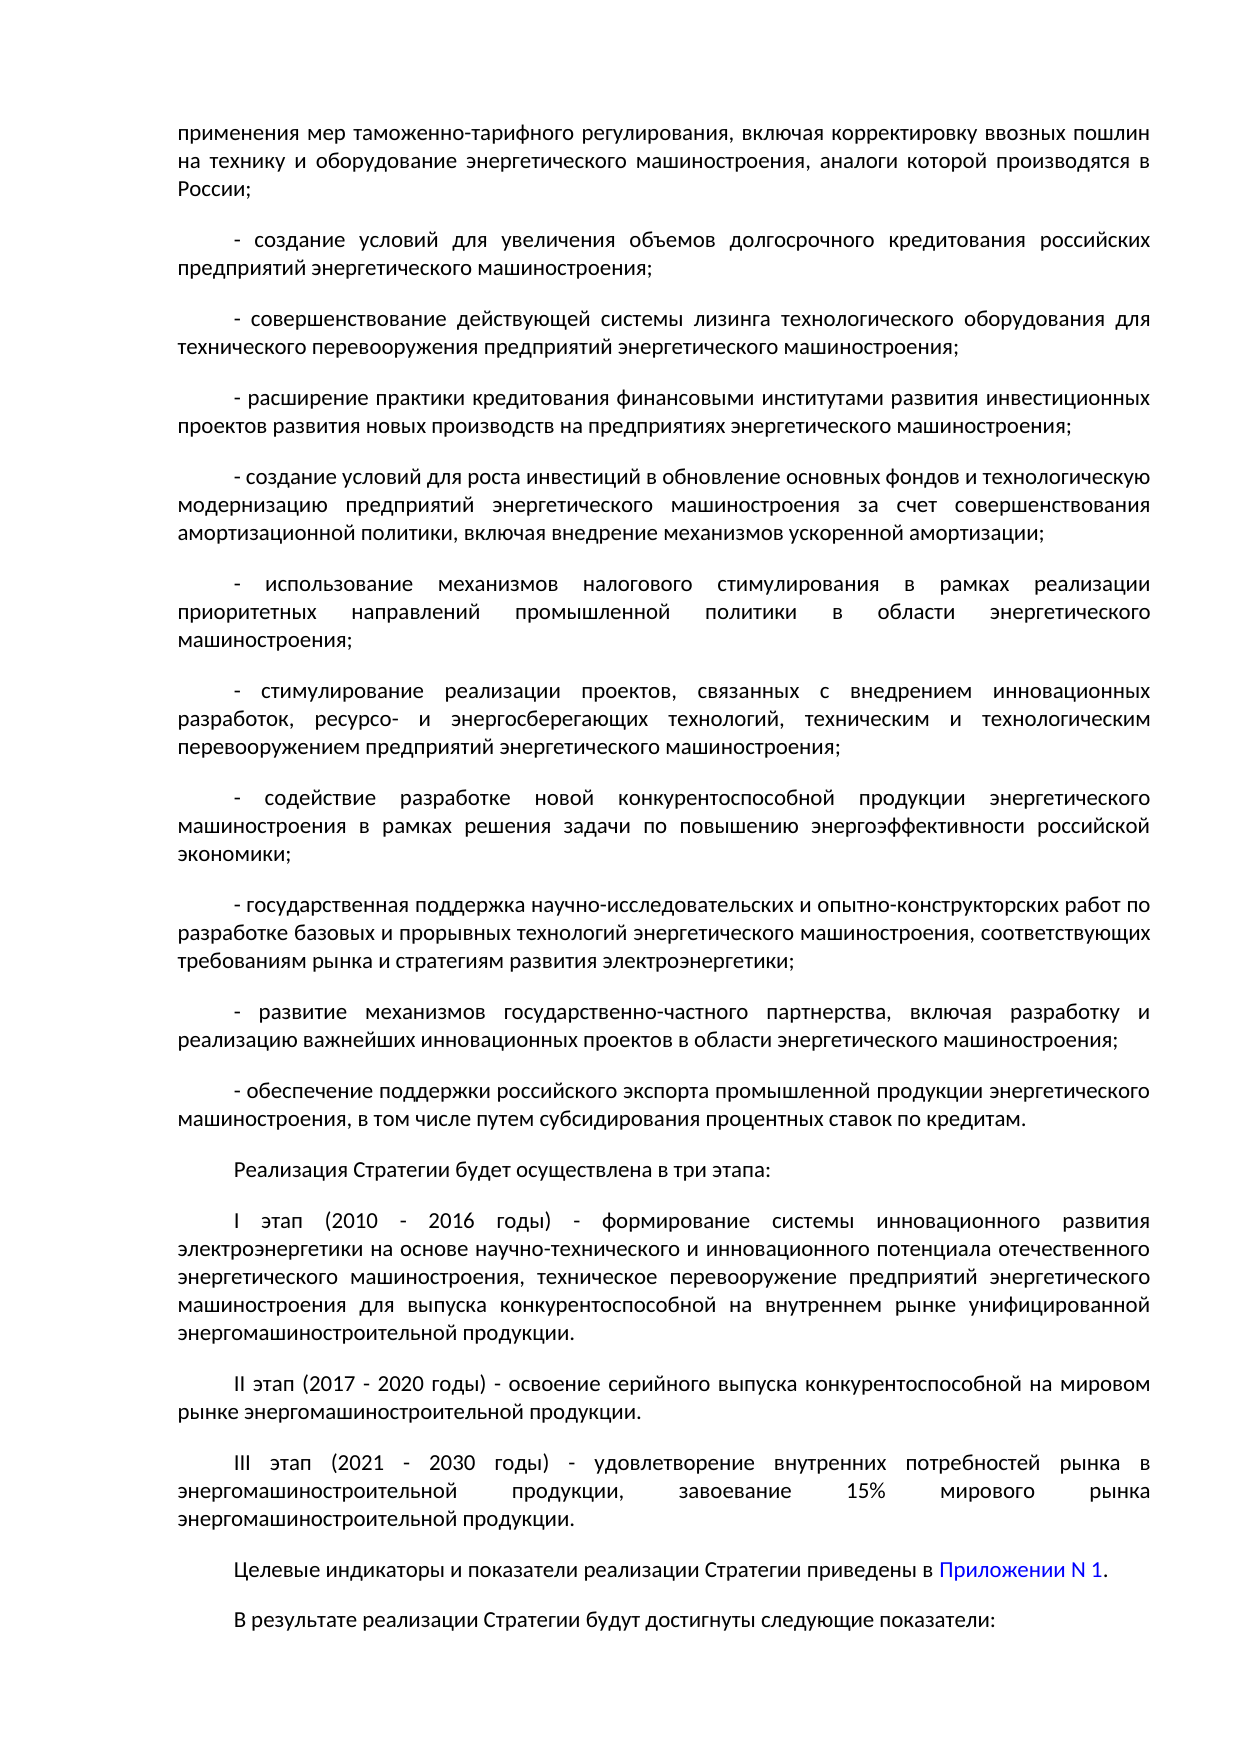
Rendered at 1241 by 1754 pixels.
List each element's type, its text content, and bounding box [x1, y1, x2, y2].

text Целевые индикаторы и показатели реализации Стратегии приведены в Приложении N 1. [177, 1555, 1152, 1583]
text - создание условий для увеличения объемов долгосрочного кредитования российских предприятий энергетического машиностроения; [177, 225, 1152, 281]
text I этап (2010 - 2016 годы) - формирование системы инновационного развития электроэнергетики на основе научно-технического и инновационного потенциала отечественного энергетического машиностроения, техническое перевооружение предприятий энергетического машиностроения для выпуска конкурентоспособной на внутреннем рынке унифицированной энергомашиностроительной продукции. [177, 1206, 1152, 1346]
text - использование механизмов налогового стимулирования в рамках реализации приоритетных направлений промышленной политики в области энергетического машиностроения; [177, 569, 1152, 653]
text - стимулирование реализации проектов, связанных с внедрением инновационных разработок, ресурсо- и энергосберегающих технологий, техническим и технологическим перевооружением предприятий энергетического машиностроения; [177, 676, 1152, 760]
text В результате реализации Стратегии будут достигнуты следующие показатели: [177, 1606, 1152, 1634]
text II этап (2017 - 2020 годы) - освоение серийного выпуска конкурентоспособной на мировом рынке энергомашиностроительной продукции. [177, 1369, 1152, 1425]
text - развитие механизмов государственно-частного партнерства, включая разработку и реализацию важнейших инновационных проектов в области энергетического машиностроения; [177, 997, 1152, 1053]
text - обеспечение поддержки российского экспорта промышленной продукции энергетического машиностроения, в том числе путем субсидирования процентных ставок по кредитам. [177, 1076, 1152, 1132]
text - содействие разработке новой конкурентоспособной продукции энергетического машиностроения в рамках решения задачи по повышению энергоэффективности российской экономики; [177, 783, 1152, 867]
text III этап (2021 - 2030 годы) - удовлетворение внутренних потребностей рынка в энергомашиностроительной продукции, завоевание 15% мирового рынка энергомашиностроительной продукции. [177, 1448, 1152, 1532]
text - совершенствование действующей системы лизинга технологического оборудования для технического перевооружения предприятий энергетического машиностроения; [177, 304, 1152, 360]
text - расширение практики кредитования финансовыми институтами развития инвестиционных проектов развития новых производств на предприятиях энергетического машиностроения; [177, 383, 1152, 439]
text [177, 118, 1152, 202]
text - государственная поддержка научно-исследовательских и опытно-конструкторских работ по разработке базовых и прорывных технологий энергетического машиностроения, соответствующих требованиям рынка и стратегиям развития электроэнергетики; [177, 890, 1152, 974]
text Реализация Стратегии будет осуществлена в три этапа: [177, 1155, 1152, 1183]
text - создание условий для роста инвестиций в обновление основных фондов и технологическую модернизацию предприятий энергетического машиностроения за счет совершенствования амортизационной политики, включая внедрение механизмов ускоренной амортизации; [177, 462, 1152, 546]
